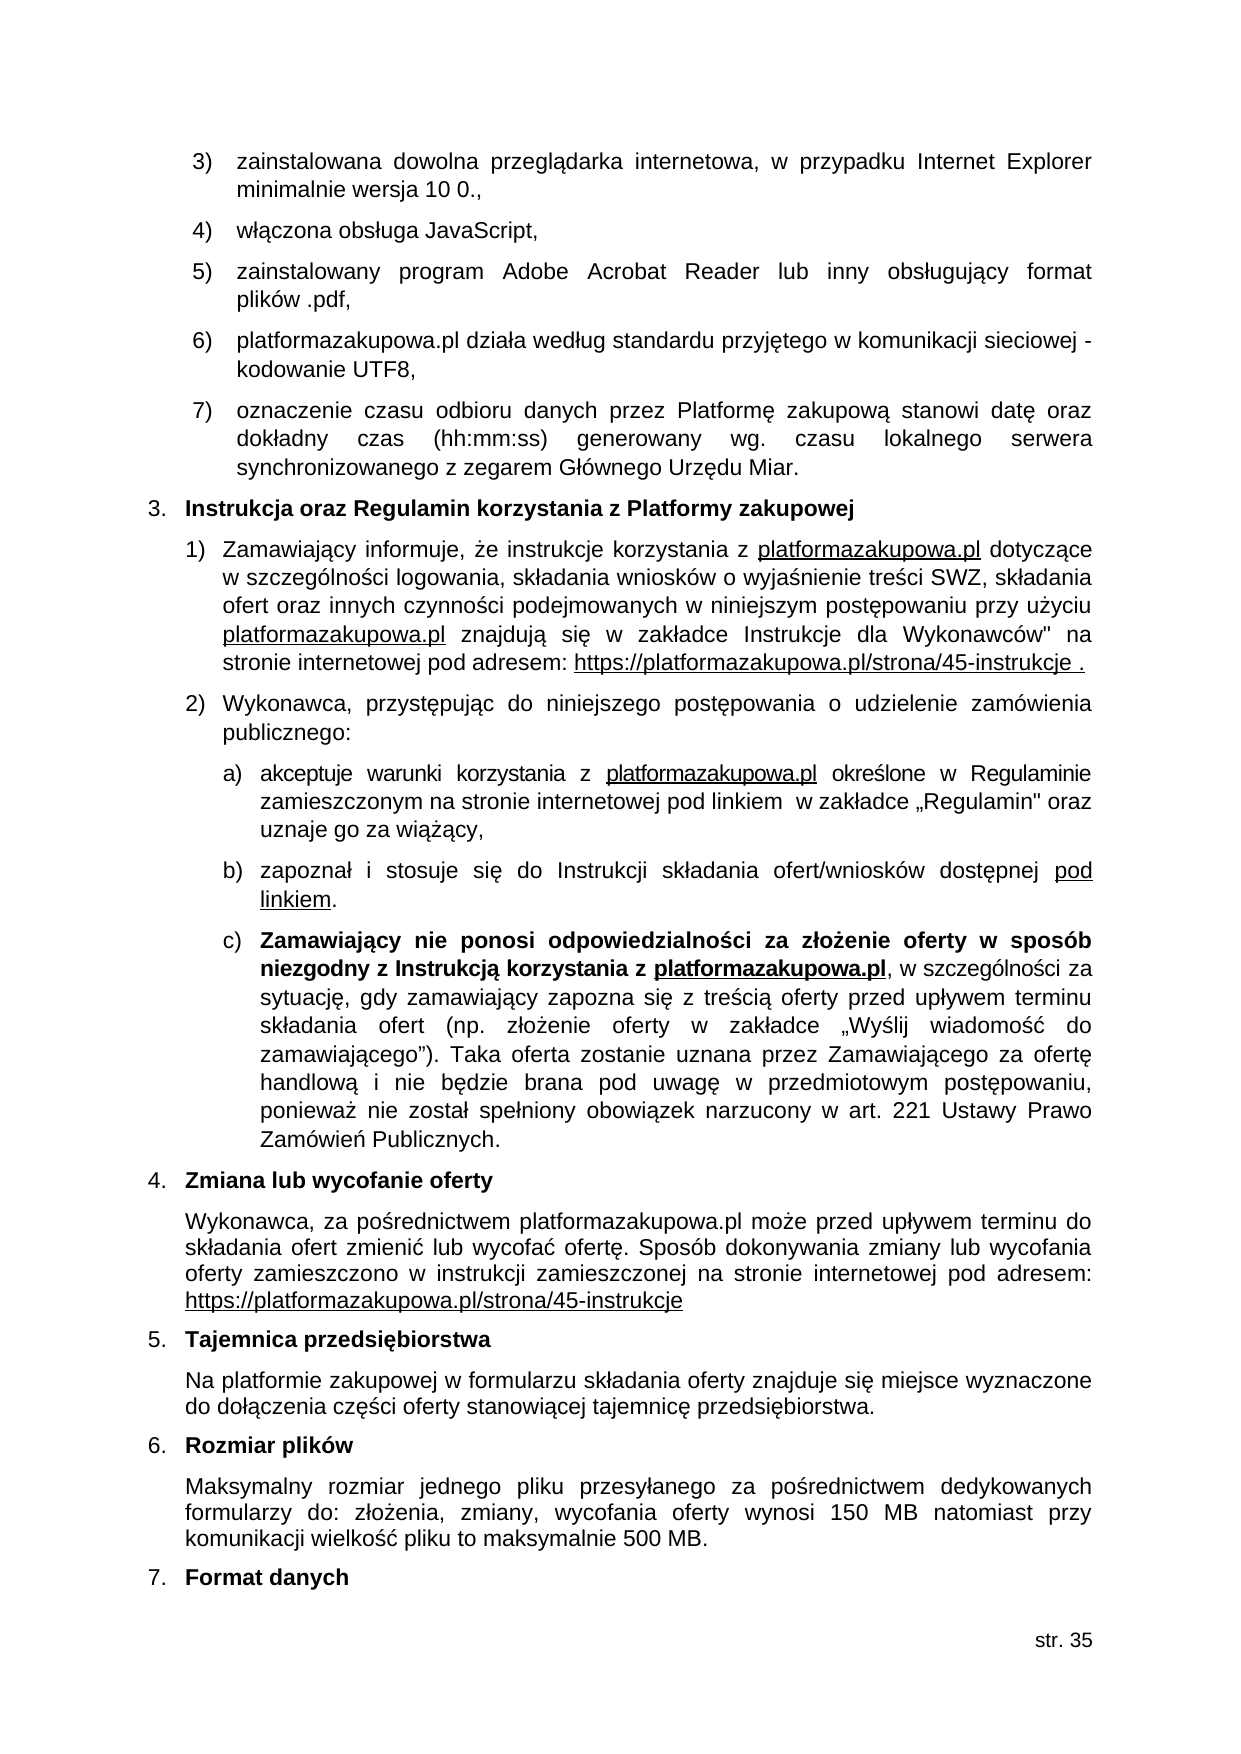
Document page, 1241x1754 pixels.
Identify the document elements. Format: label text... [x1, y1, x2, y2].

list zainstalowana dowolna przeglądarka internetowa, w przypadku Internet Explorer minimalnie wersja 10 0., [192, 148, 1092, 202]
list Format danych [148, 1564, 1092, 1591]
text Na platformie zakupowej w formularzu składania oferty znajduje się miejsce wyznaczone do dołączenia części oferty stanowiącej tajemnicę przedsiębiorstwa. [185, 1367, 1092, 1419]
list Rozmiar plików [148, 1432, 1092, 1458]
list Instrukcja oraz Regulamin korzystania z Platformy zakupowej [148, 494, 1092, 521]
list Wykonawca, przystępując do niniejszego postępowania o udzielenie zamówienia publicznego: [185, 690, 1092, 745]
list platformazakupowa.pl działa według standardu przyjętego w komunikacji sieciowej - kodowanie UTF8, [192, 327, 1092, 382]
list Zamawiający informuje, że instrukcje korzystania z platformazakupowa.pl dotyczące w szczególności logowania, składania wniosków o wyjaśnienie treści SWZ, składania ofert oraz innych czynności podejmowanych w niniejszym postępowaniu przy użyciu platformazakupowa.pl znajdują się w zakładce Instrukcje dla Wykonawców" na stronie internetowej pod adresem: https://platformazakupowa.pl/strona/45-instrukcje . [185, 536, 1092, 676]
text Wykonawca, za pośrednictwem platformazakupowa.pl może przed upływem terminu do składania ofert zmienić lub wycofać ofertę. Sposób dokonywania zmiany lub wycofania oferty zamieszczono w instrukcji zamieszczonej na stronie internetowej pod adresem: https://platformazakupowa.pl/strona/45-instrukcje [185, 1208, 1092, 1313]
list włączona obsługa JavaScript, [192, 217, 1092, 243]
list zapoznał i stosuje się do Instrukcji składania ofert/wniosków dostępnej pod linkiem. [223, 857, 1092, 912]
list akceptuje warunki korzystania z platformazakupowa.pl określone w Regulaminie zamieszczonym na stronie internetowej pod linkiem w zakładce „Regulamin" oraz uznaje go za wiążący, [223, 759, 1092, 843]
list Zamawiający nie ponosi odpowiedzialności za złożenie oferty w sposób niezgodny z Instrukcją korzystania z platformazakupowa.pl, w szczególności za sytuację, gdy zamawiający zapozna się z treścią oferty przed upływem terminu składania ofert (np. złożenie oferty w zakładce „Wyślij wiadomość do zamawiającego”). Taka oferta zostanie uznana przez Zamawiającego za ofertę handlową i nie będzie brana pod uwagę w przedmiotowym postępowaniu, ponieważ nie został spełniony obowiązek narzucony w art. 221 Ustawy Prawo Zamówień Publicznych. [223, 927, 1092, 1152]
text Maksymalny rozmiar jednego pliku przesyłanego za pośrednictwem dedykowanych formularzy do: złożenia, zmiany, wycofania oferty wynosi 150 MB natomiast przy komunikacji wielkość pliku to maksymalnie 500 MB. [185, 1473, 1092, 1552]
list Zmiana lub wycofanie oferty [148, 1167, 1092, 1193]
list zainstalowany program Adobe Acrobat Reader lub inny obsługujący format plików .pdf, [192, 258, 1092, 313]
list Tajemnica przedsiębiorstwa [148, 1326, 1092, 1352]
list oznaczenie czasu odbioru danych przez Platformę zakupową stanowi datę oraz dokładny czas (hh:mm:ss) generowany wg. czasu lokalnego serwera synchronizowanego z zegarem Głównego Urzędu Miar. [192, 397, 1092, 480]
